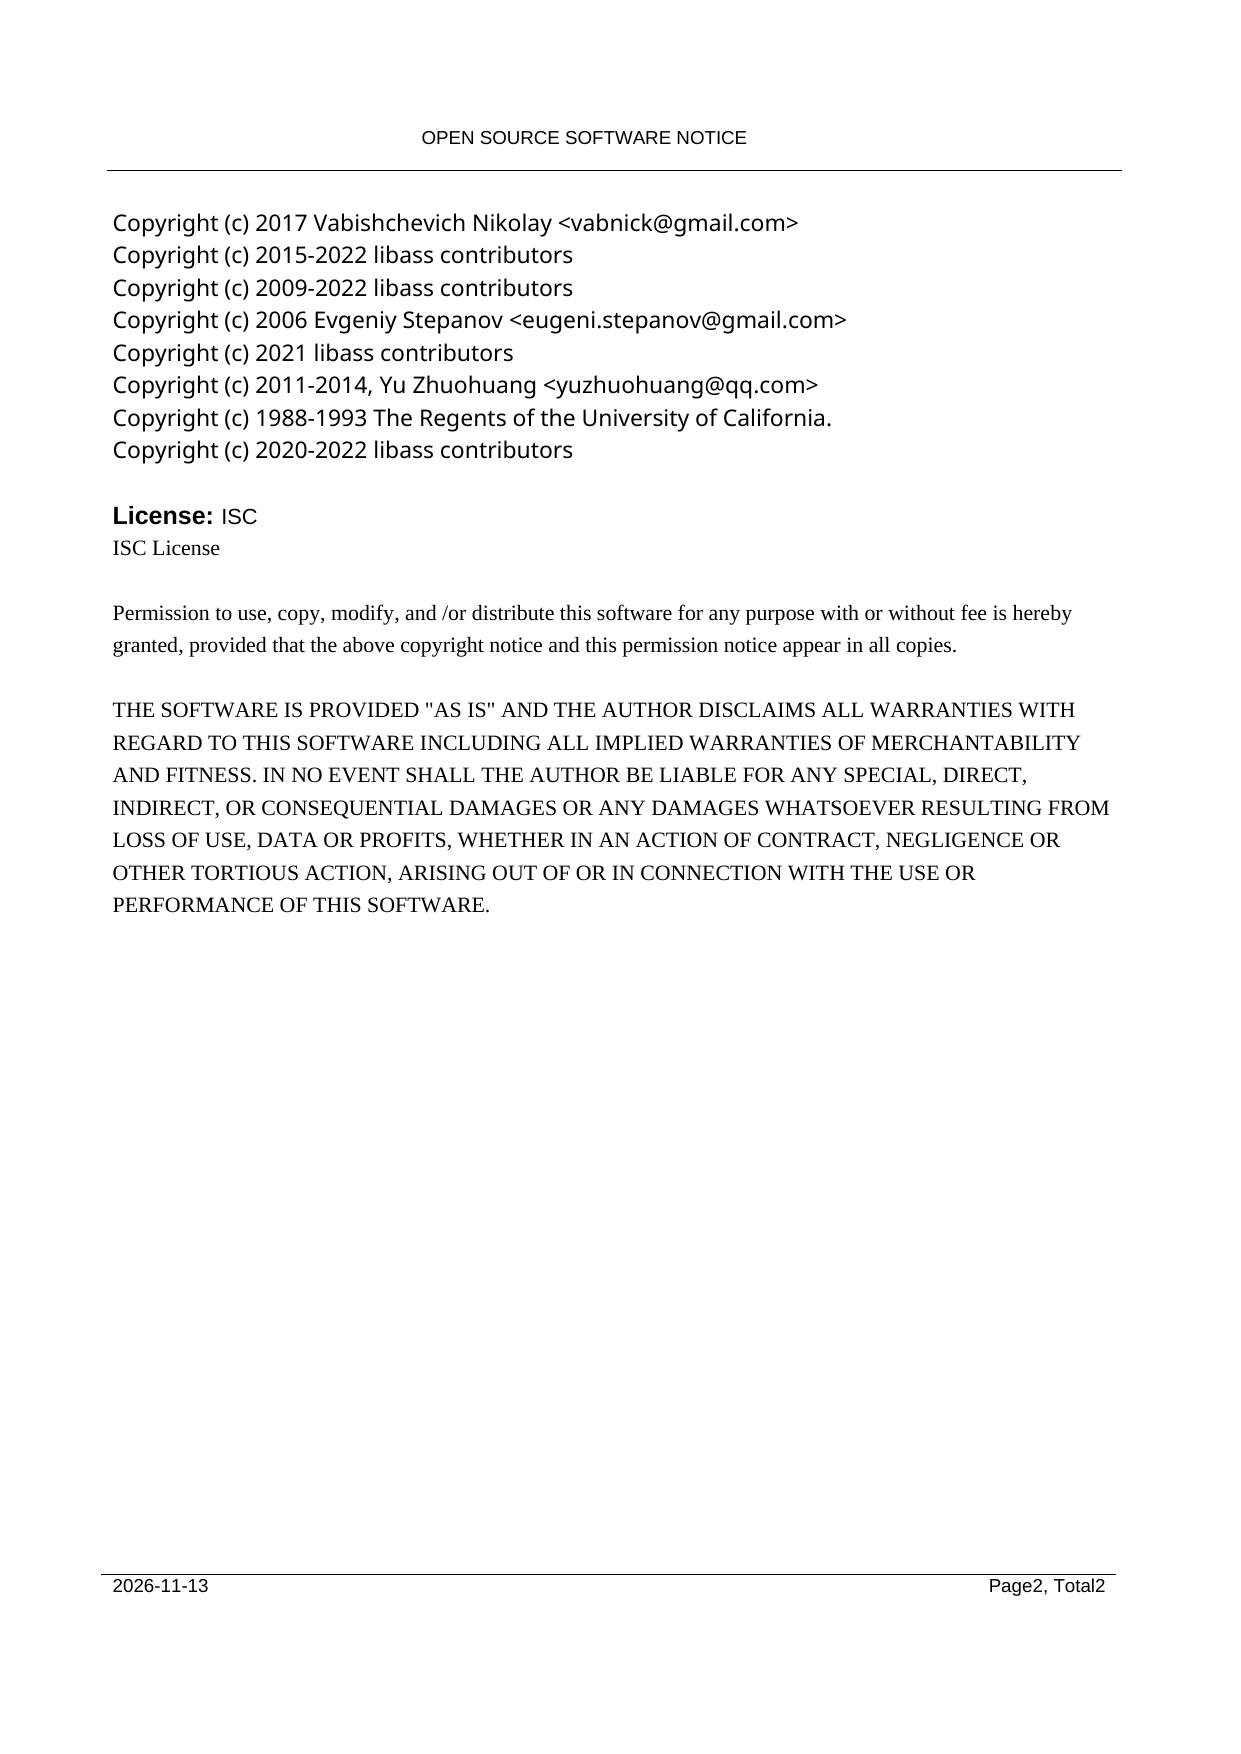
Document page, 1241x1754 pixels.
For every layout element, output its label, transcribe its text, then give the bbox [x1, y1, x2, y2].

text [112, 206, 1128, 499]
text ISC License Permission to use, copy, modify, and /or distribute this software for any purpose with or without fee is hereby granted, provided that the above copyright notice and this permission notice appear in all copies. THE SOFTWARE IS PROVIDED "AS IS" AND THE AUTHOR DISCLAIMS ALL WARRANTIES WITH REGARD TO THIS SOFTWARE INCLUDING ALL IMPLIED WARRANTIES OF MERCHANTABILITY AND FITNESS. IN NO EVENT SHALL THE AUTHOR BE LIABLE FOR ANY SPECIAL, DIRECT, INDIRECT, OR CONSEQUENTIAL DAMAGES OR ANY DAMAGES WHATSOEVER RESULTING FROM LOSS OF USE, DATA OR PROFITS, WHETHER IN AN ACTION OF CONTRACT, NEGLIGENCE OR OTHER TORTIOUS ACTION, ARISING OUT OF OR IN CONNECTION WITH THE USE OR PERFORMANCE OF THIS SOFTWARE. [112, 531, 1128, 954]
text License: ISC [112, 499, 1128, 531]
